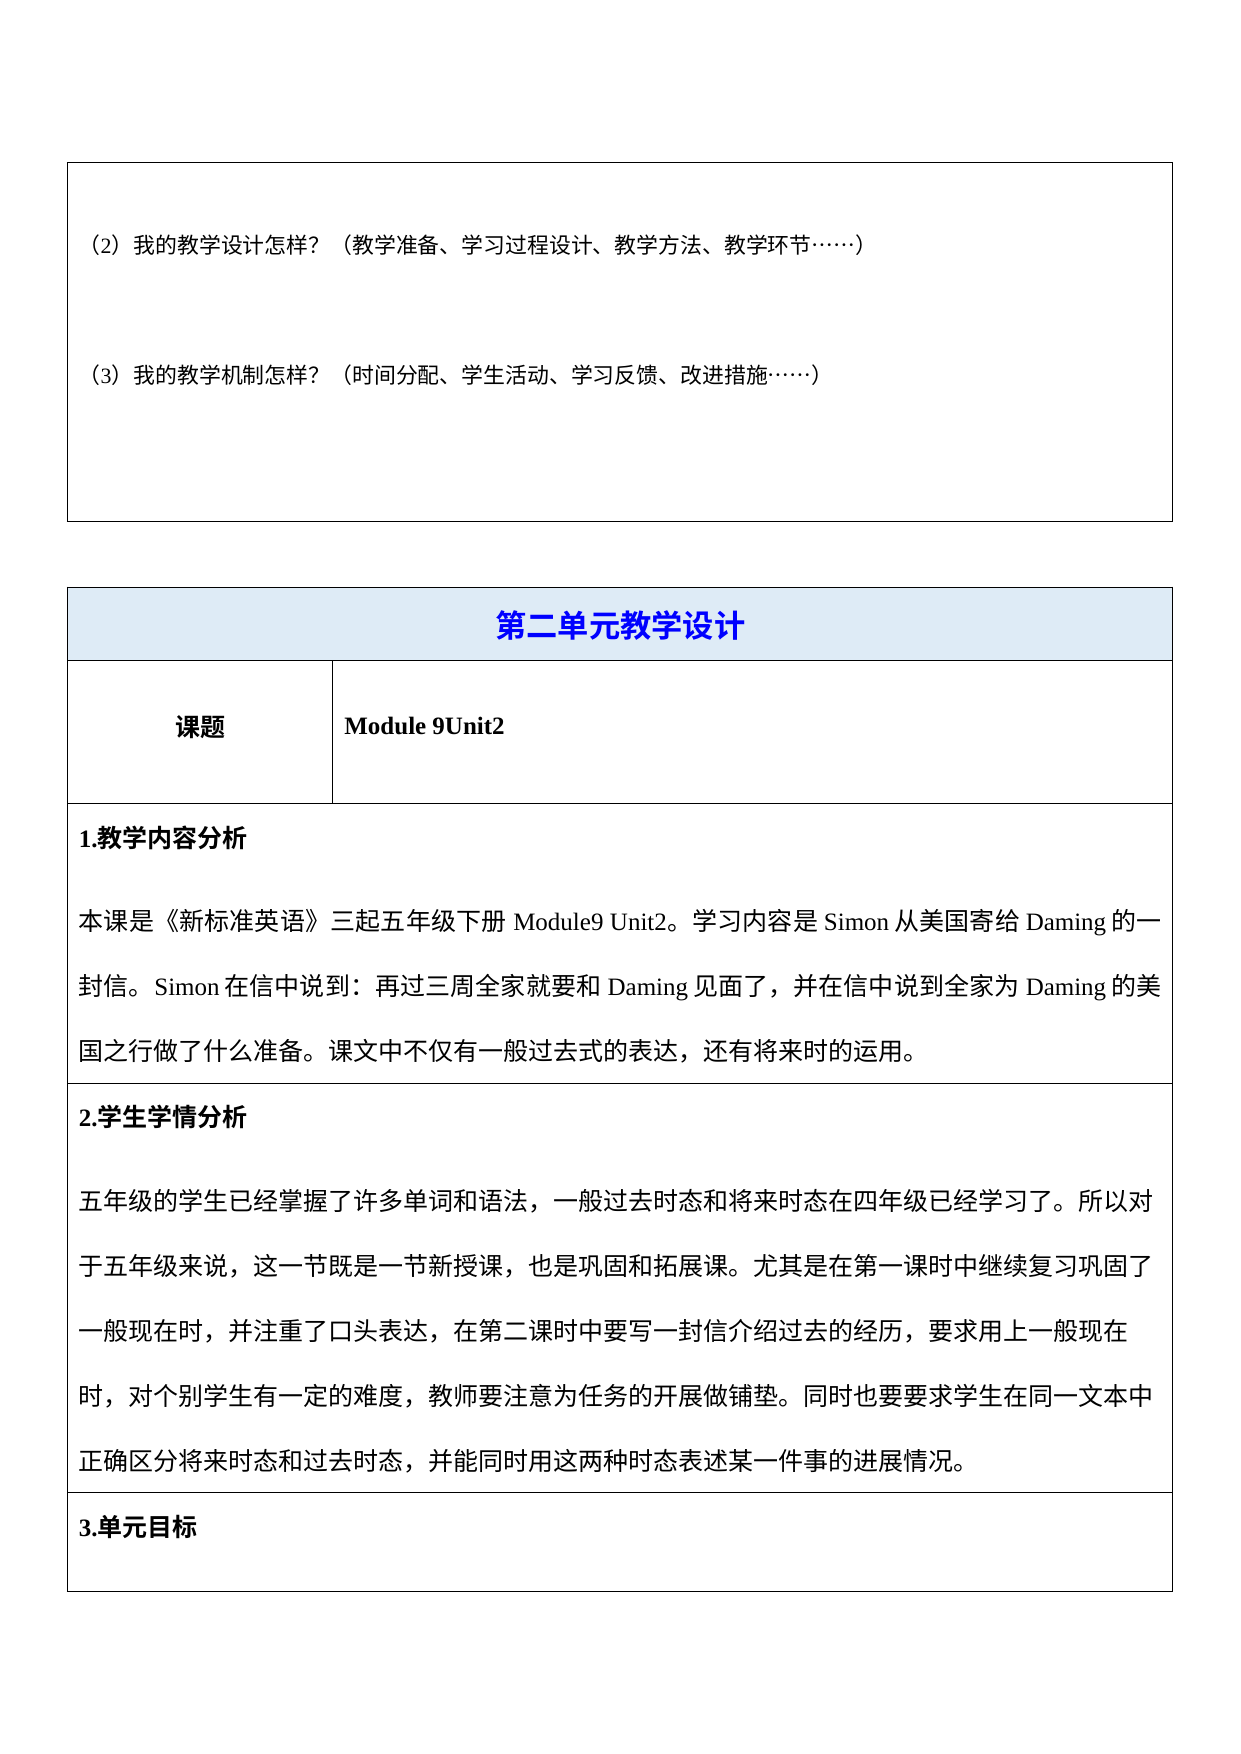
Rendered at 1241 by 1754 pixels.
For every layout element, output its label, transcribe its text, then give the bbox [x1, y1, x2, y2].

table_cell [68, 163, 1172, 521]
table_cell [68, 1493, 1172, 1591]
table_cell 2.学生学情分析 五年级的学生已经掌握了许多单词和语法，一般过去时态和将来时态在四年级已经学习了。所以对于五年级来说，这一节既是一节新授课，也是巩固和拓展课。尤其是在第一课时中继续复习巩固了一般现在时，并注重了口头表达，在第二课时中要写一封信介绍过去的经历，要求用上一般现在时，对个别学生有一定的难度，教师要注意为任务的开展做铺垫。同时也要要求学生在同一文本中正确区分将来时态和过去时态，并能同时用这两种时态表述某一件事的进展情况。 [68, 1084, 1172, 1492]
table_cell 1.教学内容分析 本课是《新标准英语》三起五年级下册Module9 Unit2。学习内容是Simon从美国寄给Daming的一封信。Simon在信中说到：再过三周全家就要和Daming见面了，并在信中说到全家为Daming的美国之行做了什么准备。课文中不仅有一般过去式的表达，还有将来时的运用。 [68, 804, 1172, 1082]
table_cell Module 9Unit2 [333, 661, 1172, 803]
table_cell 课题 [68, 661, 332, 803]
table_header 第二单元教学设计 [68, 588, 1172, 660]
